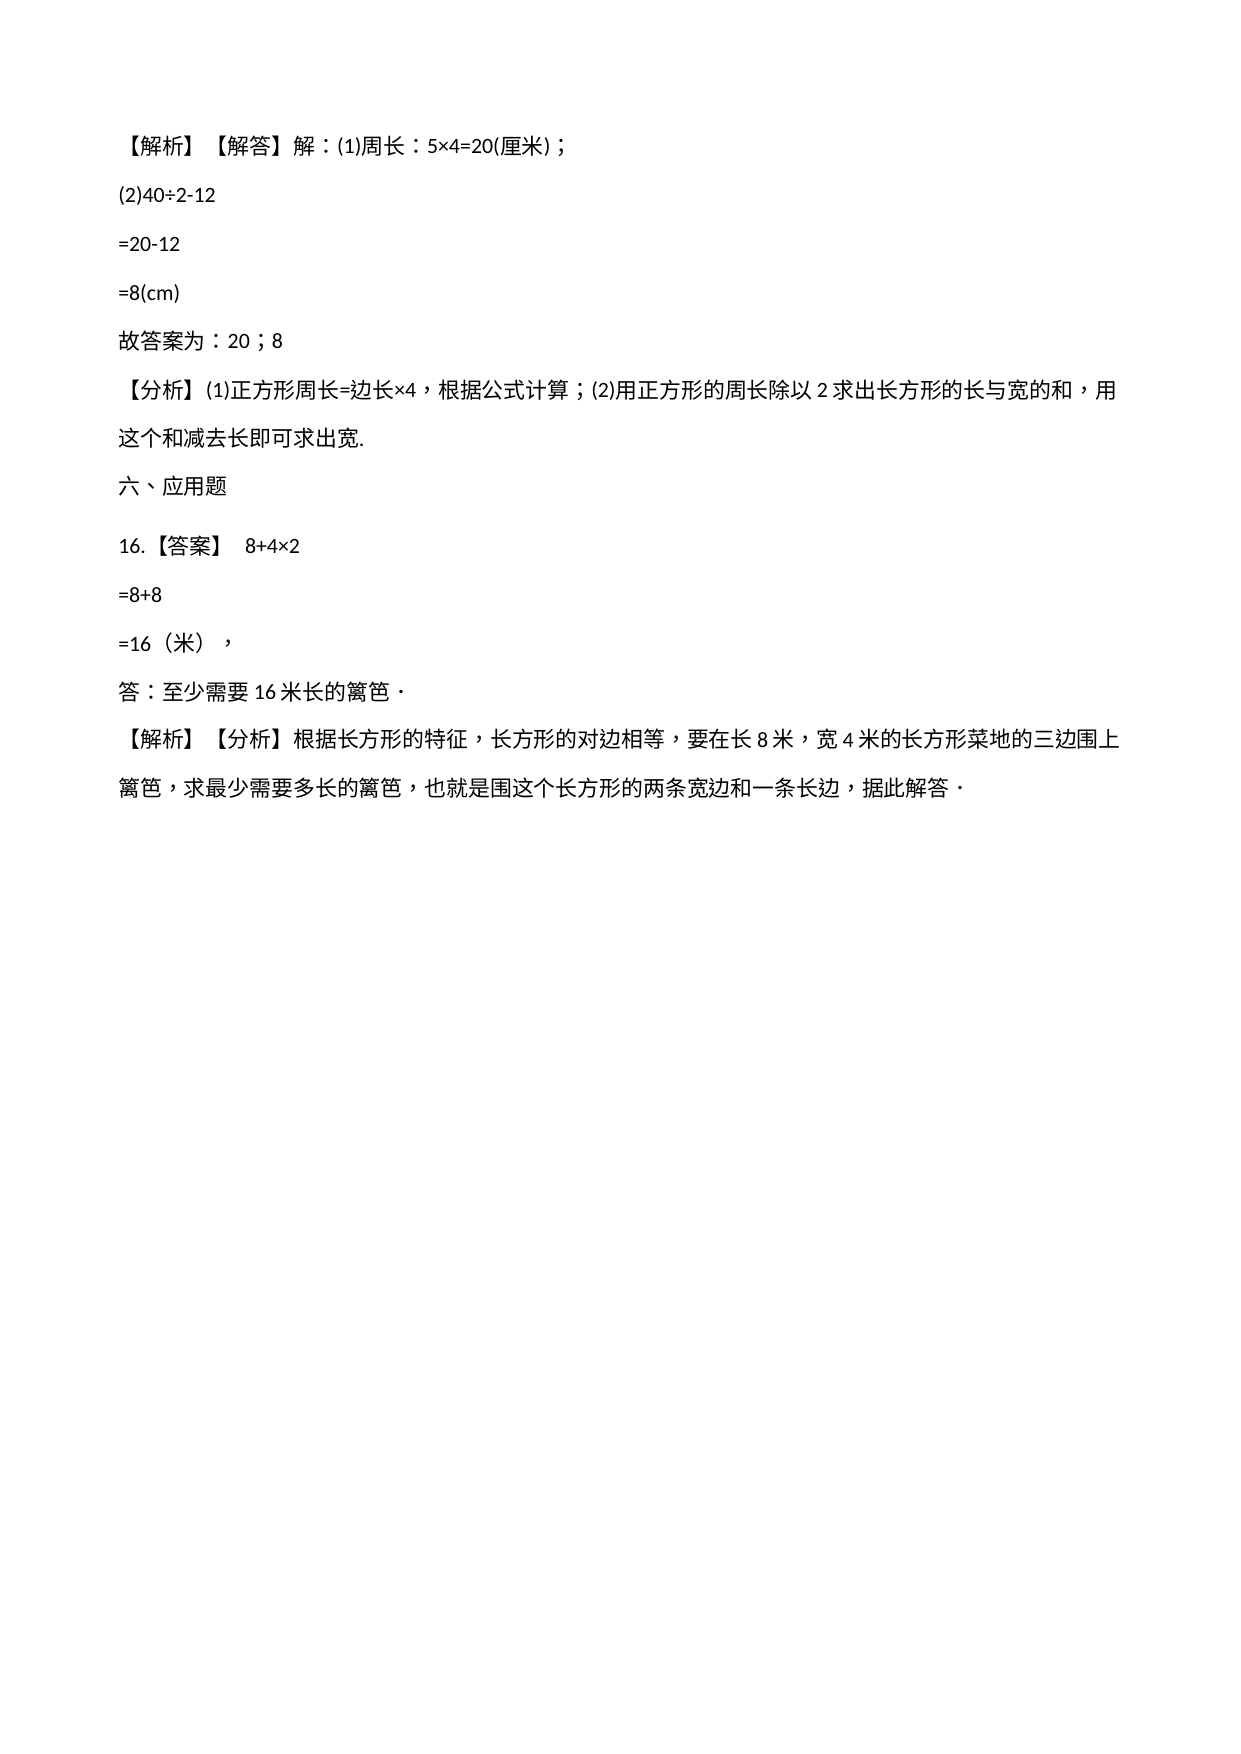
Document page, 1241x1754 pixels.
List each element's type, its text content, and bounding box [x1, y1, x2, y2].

text 【解析】【分析】根据长方形的特征，长方形的对边相等，要在长8米，宽4米的长方形菜地的三边围上篱笆，求最少需要多长的篱笆，也就是围这个长方形的两条宽边和一条长边，据此解答． [118, 723, 1122, 804]
text 【解析】【解答】解：(1)周长：5×4=20(厘米)； (2)40÷2-12 =20-12 =8(cm) 故答案为：20；8 【分析】(1)正方形周长=边长×4，根据公式计算；(2)用正方形的周长除以2求出长方形的长与宽的和，用这个和减去长即可求出宽. [118, 129, 1122, 454]
text 六、应用题 [118, 469, 1122, 502]
text 16.【答案】 8+4×2 =8+8 =16（米）， 答：至少需要16米长的篱笆． [118, 529, 1122, 708]
